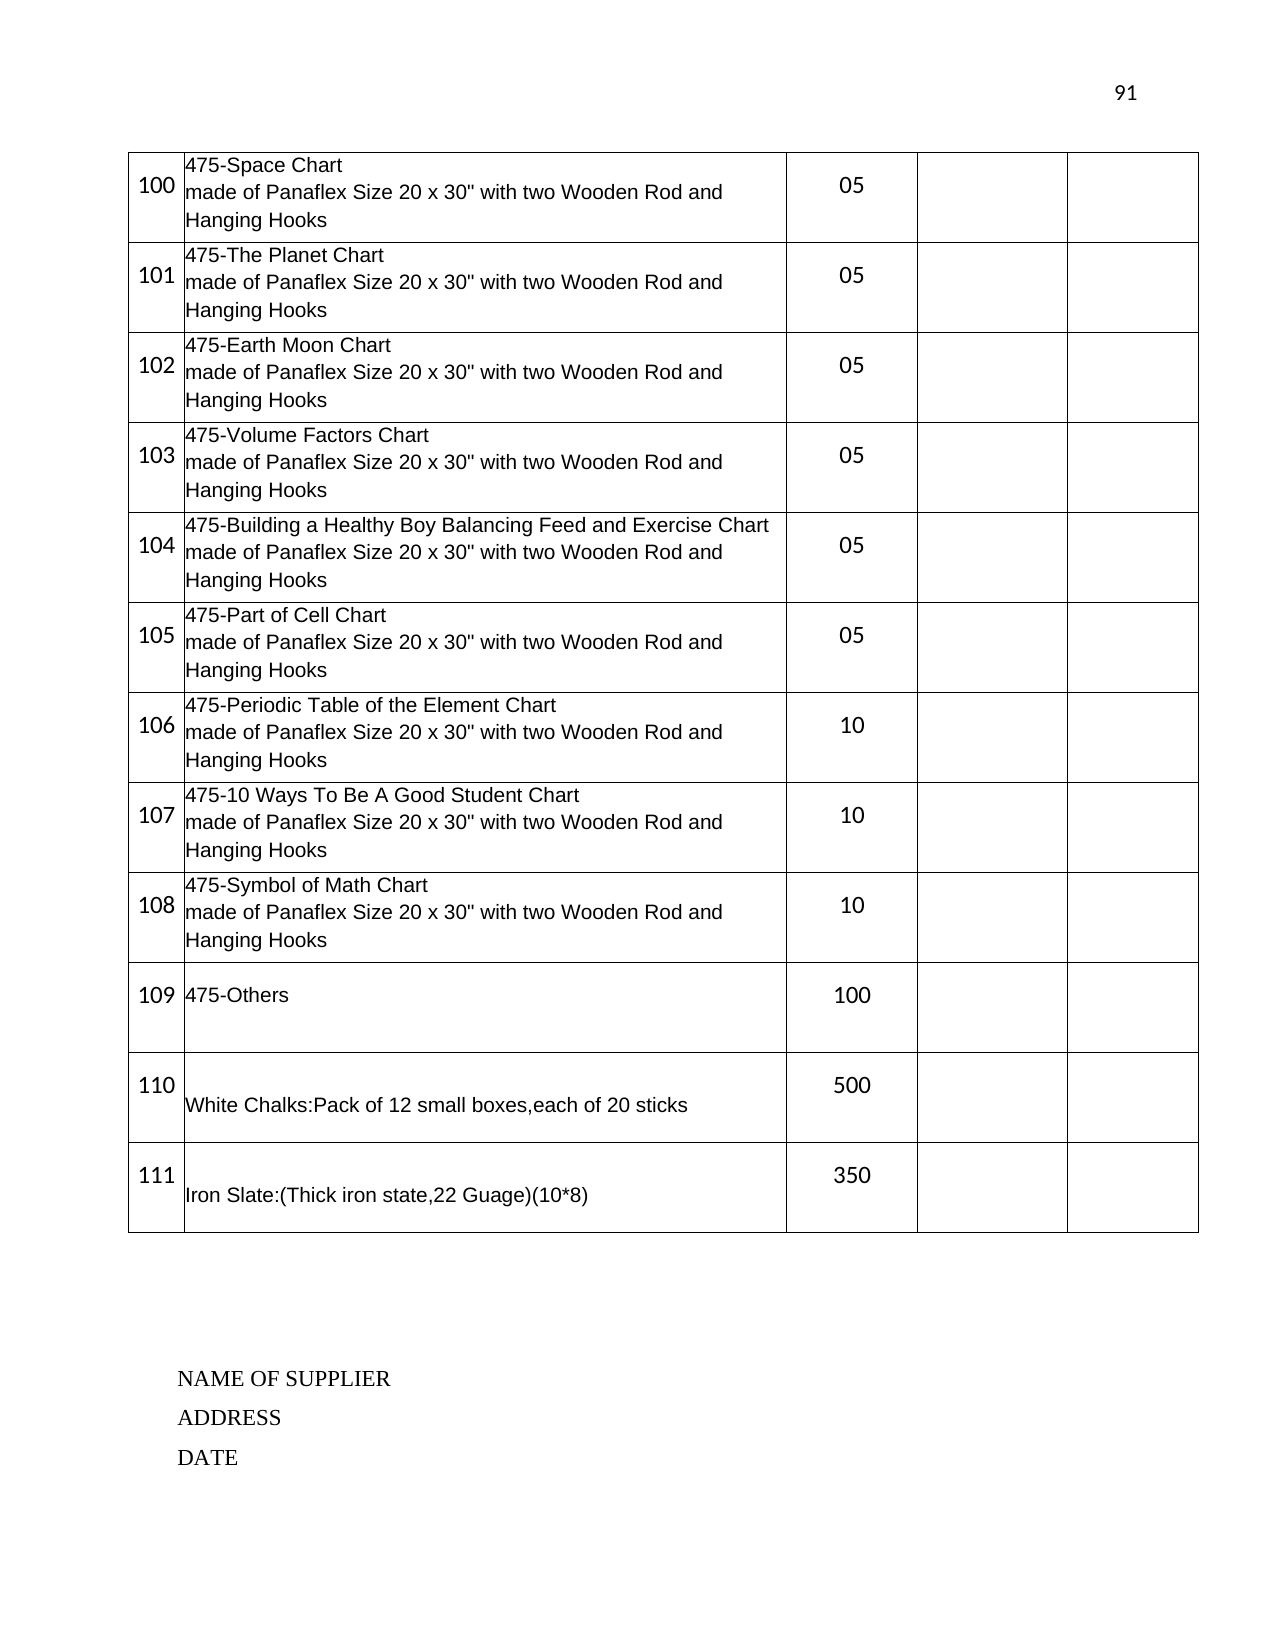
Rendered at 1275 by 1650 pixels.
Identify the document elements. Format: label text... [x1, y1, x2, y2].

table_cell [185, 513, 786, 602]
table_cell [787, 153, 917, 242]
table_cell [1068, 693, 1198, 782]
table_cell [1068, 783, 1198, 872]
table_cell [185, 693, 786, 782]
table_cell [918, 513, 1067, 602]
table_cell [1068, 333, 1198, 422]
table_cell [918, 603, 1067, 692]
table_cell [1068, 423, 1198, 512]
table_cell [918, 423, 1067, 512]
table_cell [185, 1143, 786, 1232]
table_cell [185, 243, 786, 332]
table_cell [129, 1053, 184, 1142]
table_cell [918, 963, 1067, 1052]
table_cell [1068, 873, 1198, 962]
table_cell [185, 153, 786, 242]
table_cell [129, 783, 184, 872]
text ADDRESS [177, 1404, 1128, 1431]
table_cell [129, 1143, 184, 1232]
text DATE [177, 1444, 1128, 1470]
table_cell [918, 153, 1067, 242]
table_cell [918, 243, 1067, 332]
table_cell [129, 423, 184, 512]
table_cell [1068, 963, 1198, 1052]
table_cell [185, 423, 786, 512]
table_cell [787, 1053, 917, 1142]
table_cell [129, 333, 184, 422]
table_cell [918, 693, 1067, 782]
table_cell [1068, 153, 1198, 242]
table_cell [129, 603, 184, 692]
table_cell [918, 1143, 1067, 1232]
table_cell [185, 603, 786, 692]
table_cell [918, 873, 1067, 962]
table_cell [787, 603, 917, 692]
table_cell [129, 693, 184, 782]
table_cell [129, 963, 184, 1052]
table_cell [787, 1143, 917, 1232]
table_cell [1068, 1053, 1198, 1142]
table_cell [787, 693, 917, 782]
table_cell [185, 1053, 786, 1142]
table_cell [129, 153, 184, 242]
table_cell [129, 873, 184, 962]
text NAME OF SUPPLIER [177, 1365, 1128, 1391]
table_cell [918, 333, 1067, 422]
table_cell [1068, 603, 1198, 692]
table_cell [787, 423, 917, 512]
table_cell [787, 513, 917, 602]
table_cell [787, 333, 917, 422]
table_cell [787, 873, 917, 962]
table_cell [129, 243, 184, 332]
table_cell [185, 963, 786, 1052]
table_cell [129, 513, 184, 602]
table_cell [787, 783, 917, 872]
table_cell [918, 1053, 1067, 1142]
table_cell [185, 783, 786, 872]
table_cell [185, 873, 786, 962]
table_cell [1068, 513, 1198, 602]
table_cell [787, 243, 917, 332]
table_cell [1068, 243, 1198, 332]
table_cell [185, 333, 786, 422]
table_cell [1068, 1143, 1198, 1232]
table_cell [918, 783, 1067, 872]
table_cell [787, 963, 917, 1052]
